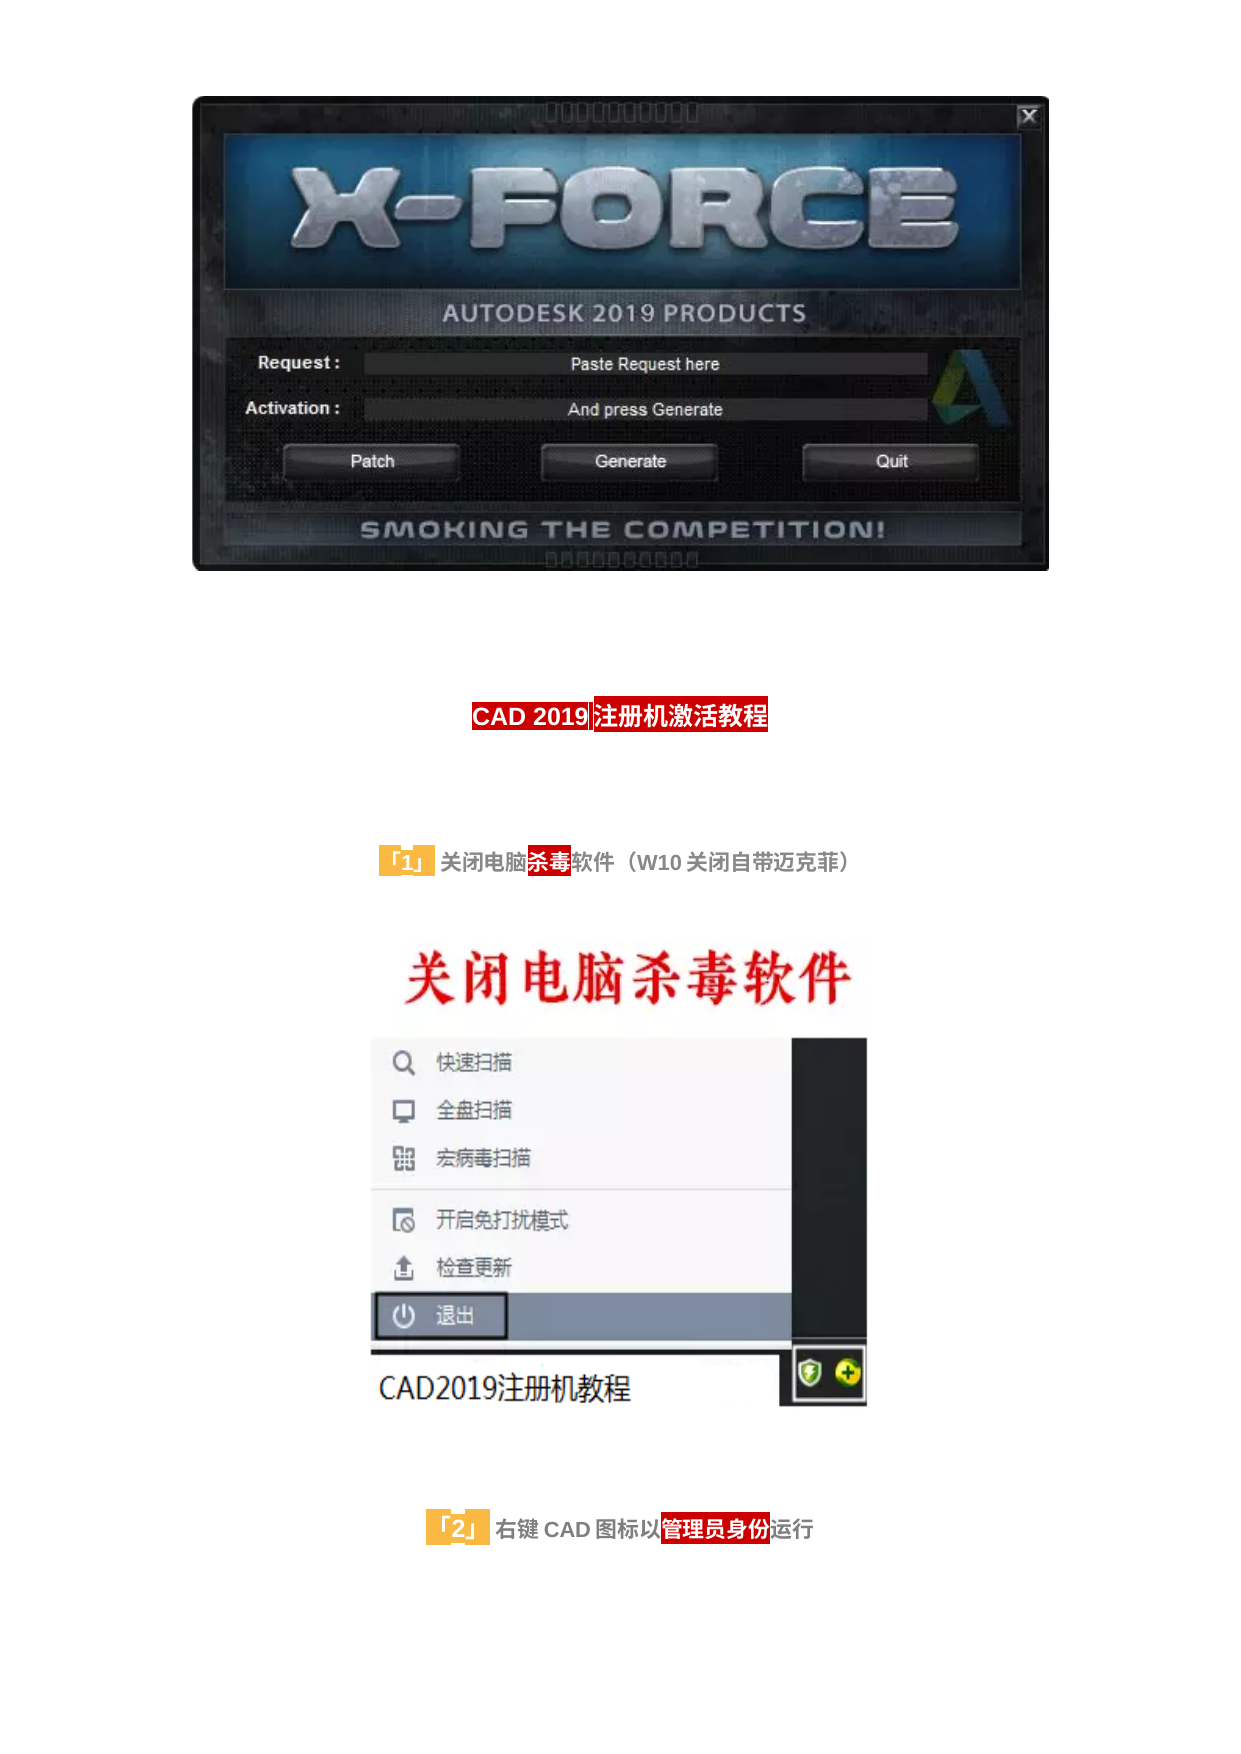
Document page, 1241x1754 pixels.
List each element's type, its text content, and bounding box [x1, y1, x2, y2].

text 「1」 关闭电脑杀毒软件（W10关闭自带迈克菲） [187, 844, 1053, 877]
text CAD 2019注册机激活教程 [187, 682, 1053, 747]
text 「2」 右键CAD图标以管理员身份运行 [187, 1494, 1053, 1559]
picture [191, 96, 1049, 571]
picture [365, 941, 875, 1419]
